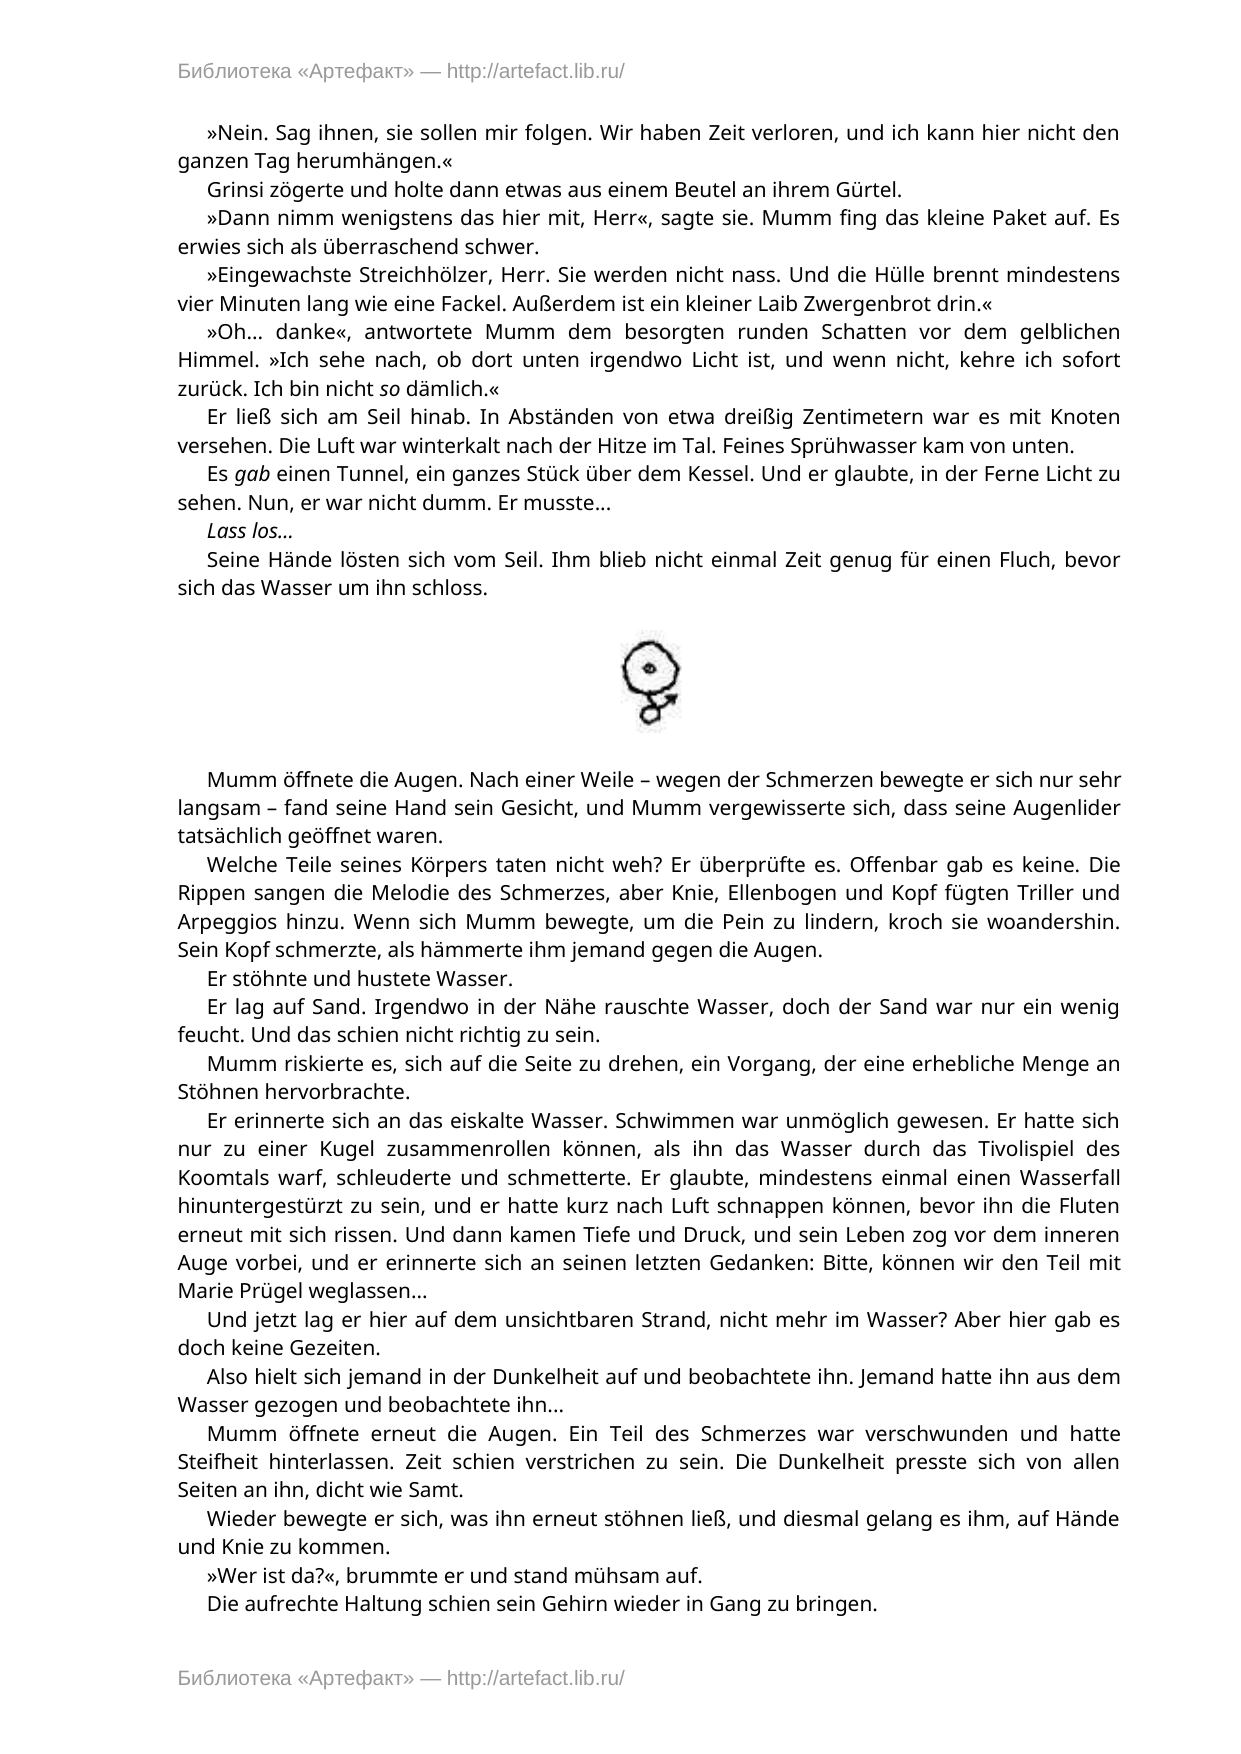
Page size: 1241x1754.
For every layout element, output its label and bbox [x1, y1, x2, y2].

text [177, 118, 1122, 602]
picture [607, 630, 693, 737]
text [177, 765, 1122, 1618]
